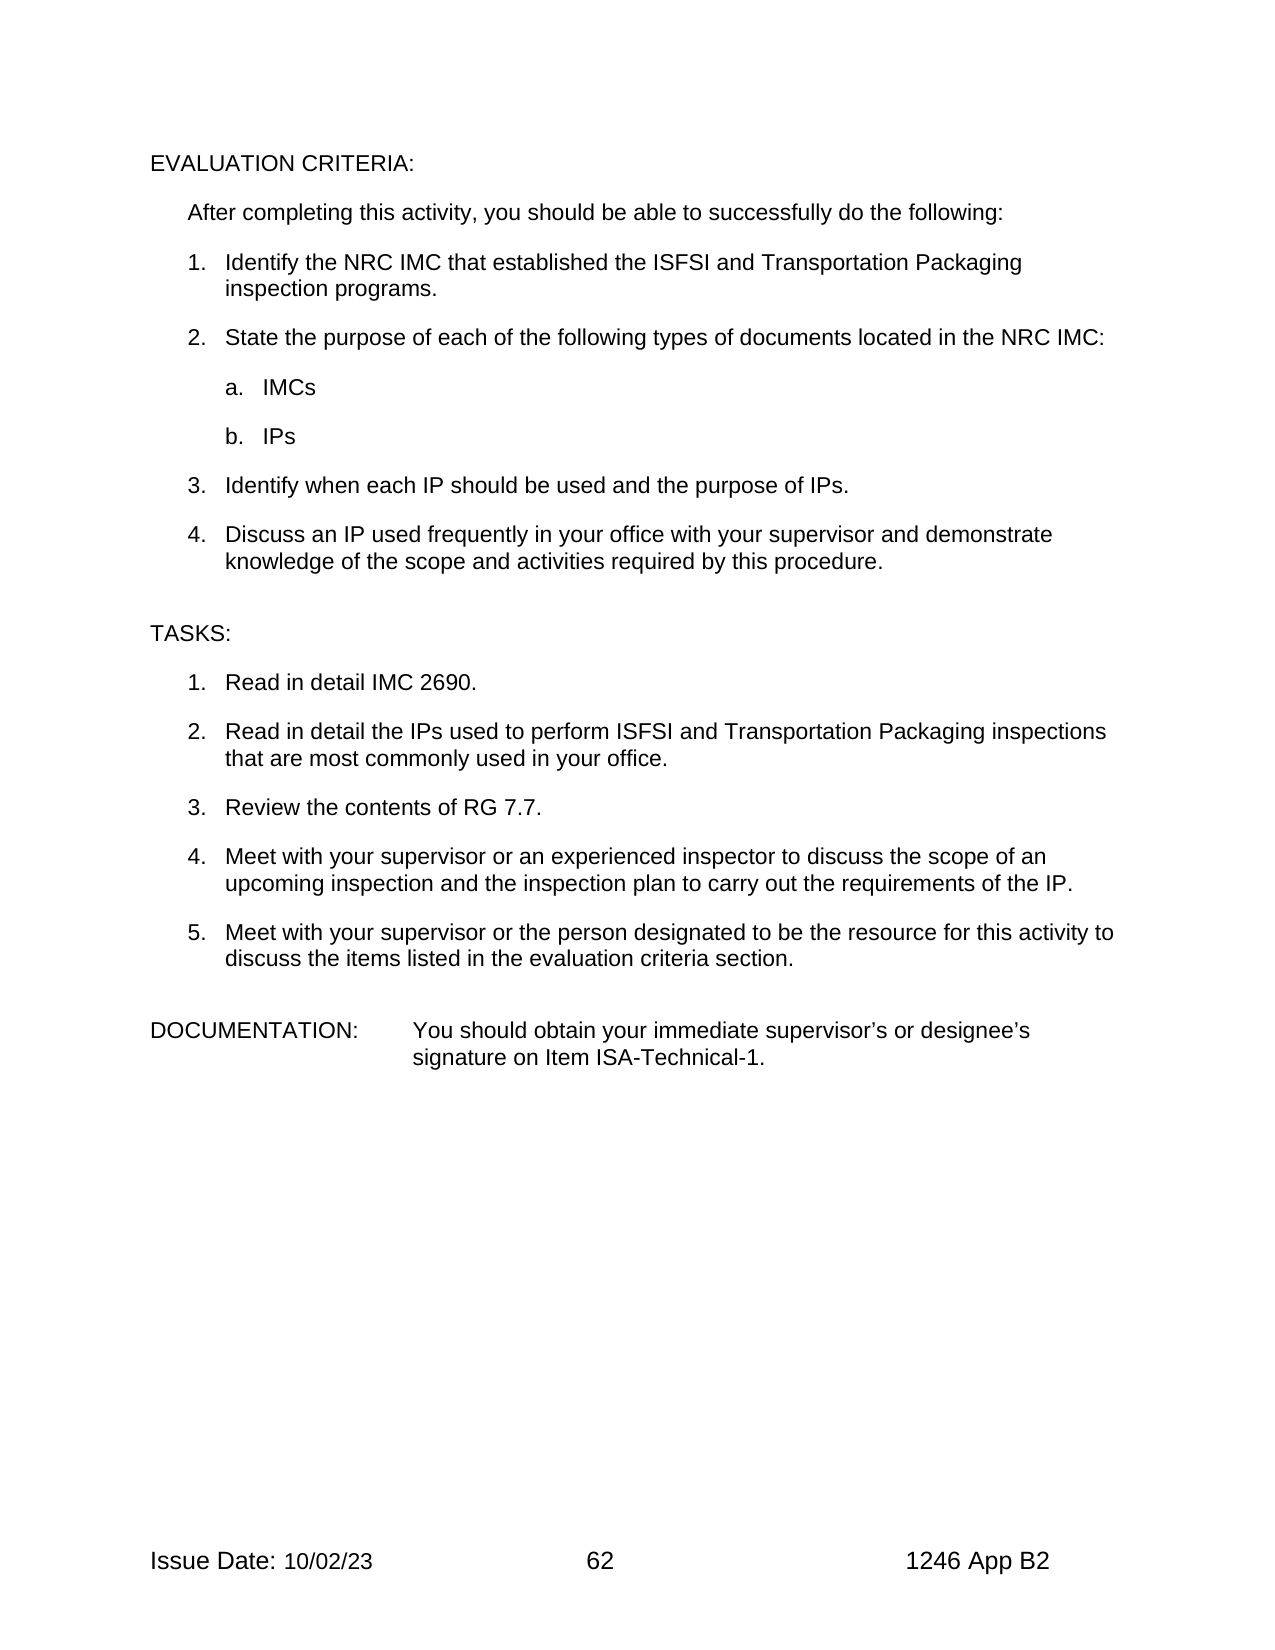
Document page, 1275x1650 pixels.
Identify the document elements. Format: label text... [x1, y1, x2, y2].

list IMCs [225, 373, 1125, 400]
list Read in detail IMC 2690. [187, 669, 1125, 695]
list Review the contents of RG 7.7. [187, 794, 1125, 820]
subtitle TASKS: [150, 620, 1125, 646]
list State the purpose of each of the following types of documents located in the NRC IMC: [187, 324, 1125, 351]
subtitle EVALUATION CRITERIA: [150, 150, 1125, 176]
list Identify when each IP should be used and the purpose of IPs. [187, 472, 1125, 498]
list Read in detail the IPs used to perform ISFSI and Transportation Packaging inspections that are most commonly used in your office. [187, 718, 1125, 771]
list Meet with your supervisor or an experienced inspector to discuss the scope of an upcoming inspection and the inspection plan to carry out the requirements of the IP. [187, 843, 1125, 896]
subtitle DOCUMENTATION: You should obtain your immediate supervisor’s or designee’s signature on Item ISA-Technical-1. [150, 1017, 1125, 1070]
list IPs [225, 423, 1125, 449]
list Meet with your supervisor or the person designated to be the resource for this activity to discuss the items listed in the evaluation criteria section. [187, 919, 1125, 972]
text After completing this activity, you should be able to successfully do the following: [187, 199, 1125, 226]
list Discuss an IP used frequently in your office with your supervisor and demonstrate knowledge of the scope and activities required by this procedure. [187, 521, 1125, 574]
list Identify the NRC IMC that established the ISFSI and Transportation Packaging inspection programs. [187, 248, 1125, 301]
